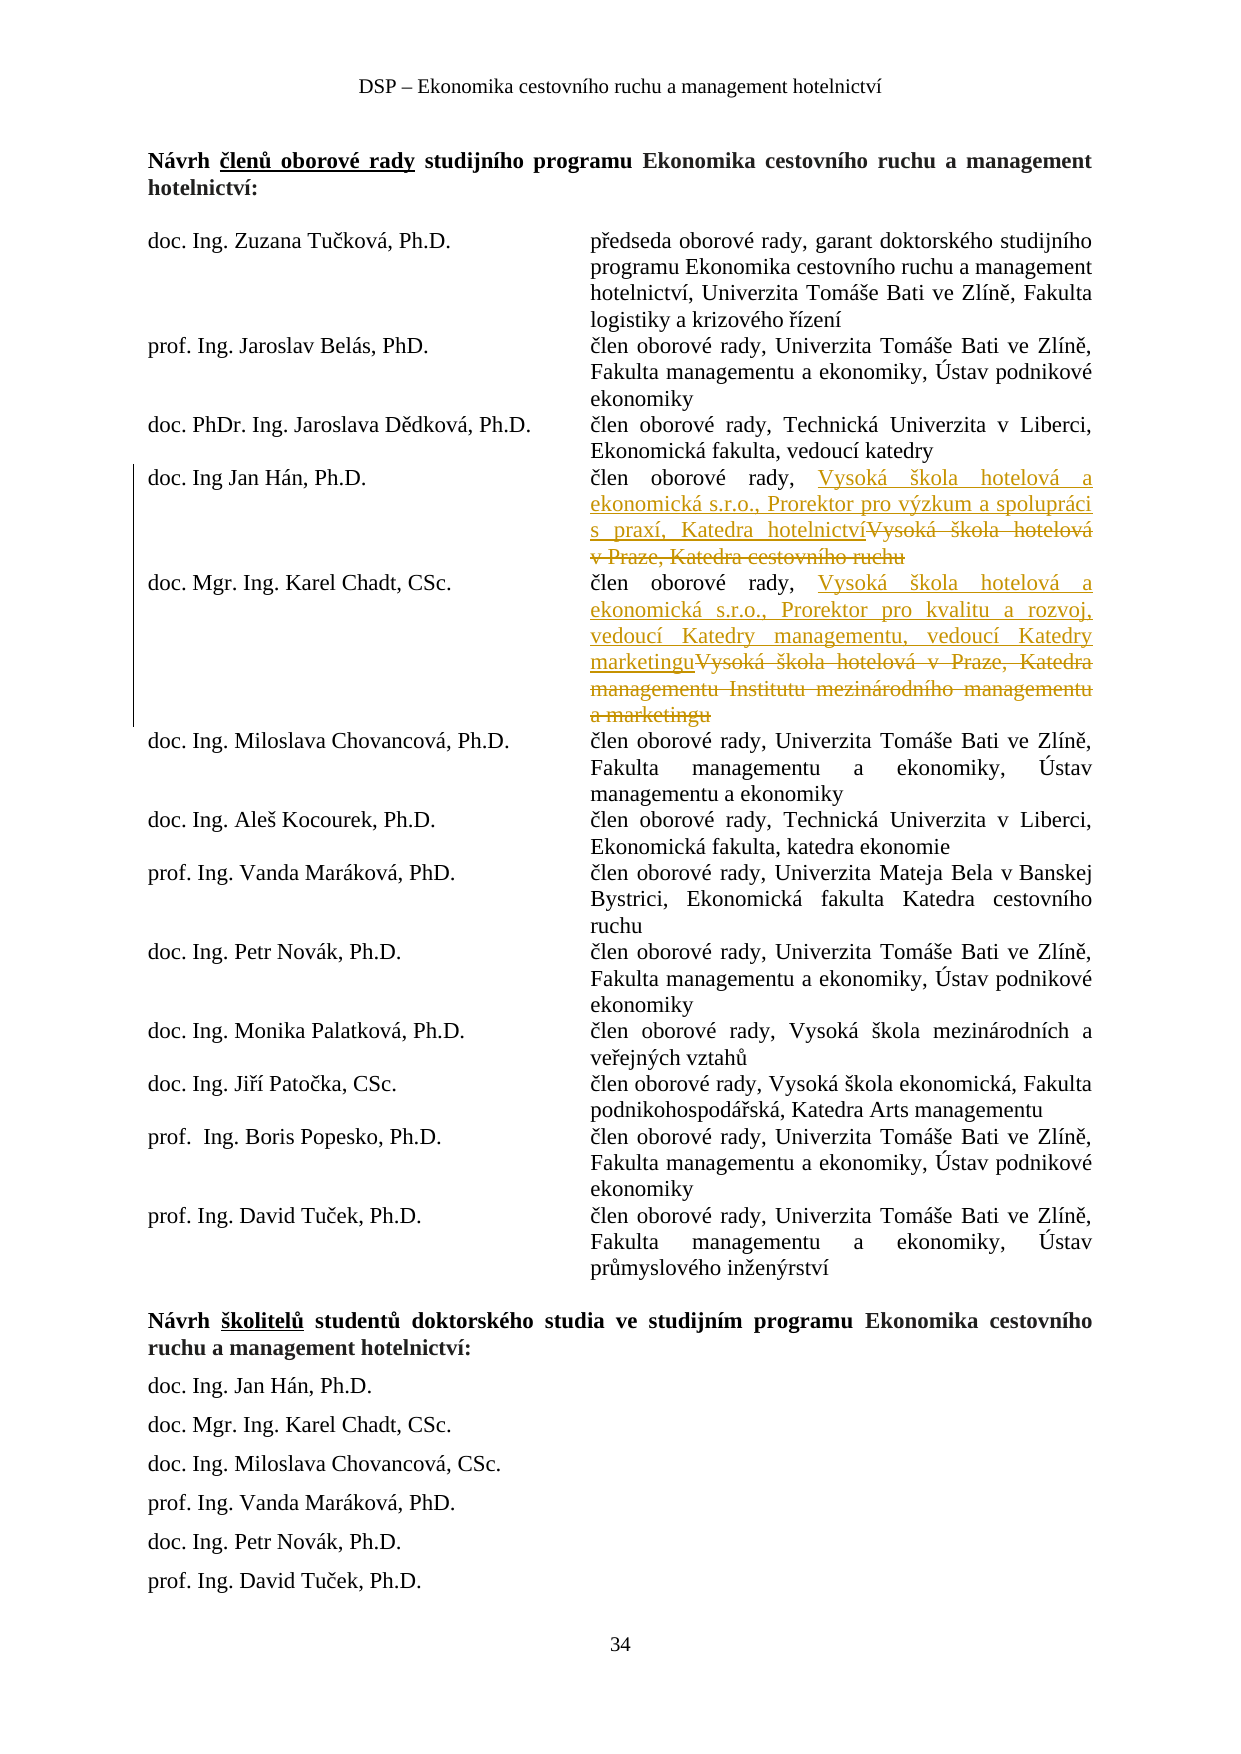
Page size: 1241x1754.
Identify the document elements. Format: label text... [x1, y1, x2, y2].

text doc. Mgr. Ing. Karel Chadt, CSc. člen oborové rady, [148, 569, 1093, 727]
text doc. PhDr. Ing. Jaroslava Dědková, Ph.D. člen oborové rady, Technická Univerzita v Liberci, Ekonomická fakulta, vedoucí katedry [148, 411, 1093, 464]
text Návrh členů oborové rady studijního programu Ekonomika cestovního ruchu a management hotelnictví: [148, 148, 1093, 200]
text doc. Ing. Jiří Patočka, CSc. člen oborové rady, Vysoká škola ekonomická, Fakulta podnikohospodářská, Katedra Arts managementu [148, 1070, 1093, 1123]
text doc. Ing. Jan Hán, Ph.D. [148, 1372, 1093, 1399]
text doc. Ing. Monika Palatková, Ph.D. člen oborové rady, Vysoká škola mezinárodních a veřejných vztahů [148, 1017, 1093, 1070]
text Návrh školitelů studentů doktorského studia ve studijním programu Ekonomika cestovního ruchu a management hotelnictví: [148, 1307, 1093, 1360]
text doc. Ing. Petr Novák, Ph.D. [148, 1528, 1093, 1554]
text doc. Ing. Miloslava Chovancová, Ph.D. člen oborové rady, Univerzita Tomáše Bati ve Zlíně, Fakulta managementu a ekonomiky, Ústav managementu a ekonomiky [148, 727, 1093, 806]
text doc. Ing. Aleš Kocourek, Ph.D. člen oborové rady, Technická Univerzita v Liberci, Ekonomická fakulta, katedra ekonomie [148, 806, 1093, 859]
text prof. Ing. Vanda Maráková, PhD. [148, 1489, 1093, 1515]
text doc. Ing Jan Hán, Ph.D. člen oborové rady, [148, 464, 1093, 569]
text doc. Ing. Zuzana Tučková, Ph.D. předseda oborové rady, garant doktorského studijního programu Ekonomika cestovního ruchu a management hotelnictví, Univerzita Tomáše Bati ve Zlíně, Fakulta logistiky a krizového řízení [148, 227, 1093, 332]
text prof. Ing. David Tuček, Ph.D. [148, 1567, 1093, 1593]
text prof. Ing. Jaroslav Belás, PhD. člen oborové rady, Univerzita Tomáše Bati ve Zlíně, Fakulta managementu a ekonomiky, Ústav podnikové ekonomiky [148, 332, 1093, 411]
text prof. Ing. Vanda Maráková, PhD. člen oborové rady, Univerzita Mateja Bela v Banskej Bystrici, Ekonomická fakulta Katedra cestovního ruchu [148, 859, 1093, 938]
text doc. Ing. Petr Novák, Ph.D. člen oborové rady, Univerzita Tomáše Bati ve Zlíně, Fakulta managementu a ekonomiky, Ústav podnikové ekonomiky [148, 938, 1093, 1017]
text prof. Ing. David Tuček, Ph.D. člen oborové rady, Univerzita Tomáše Bati ve Zlíně, Fakulta managementu a ekonomiky, Ústav průmyslového inženýrství [148, 1202, 1093, 1281]
text doc. Ing. Miloslava Chovancová, CSc. [148, 1450, 1093, 1476]
text prof. Ing. Boris Popesko, Ph.D. člen oborové rady, Univerzita Tomáše Bati ve Zlíně, Fakulta managementu a ekonomiky, Ústav podnikové ekonomiky [148, 1123, 1093, 1202]
text doc. Mgr. Ing. Karel Chadt, CSc. [148, 1411, 1093, 1438]
